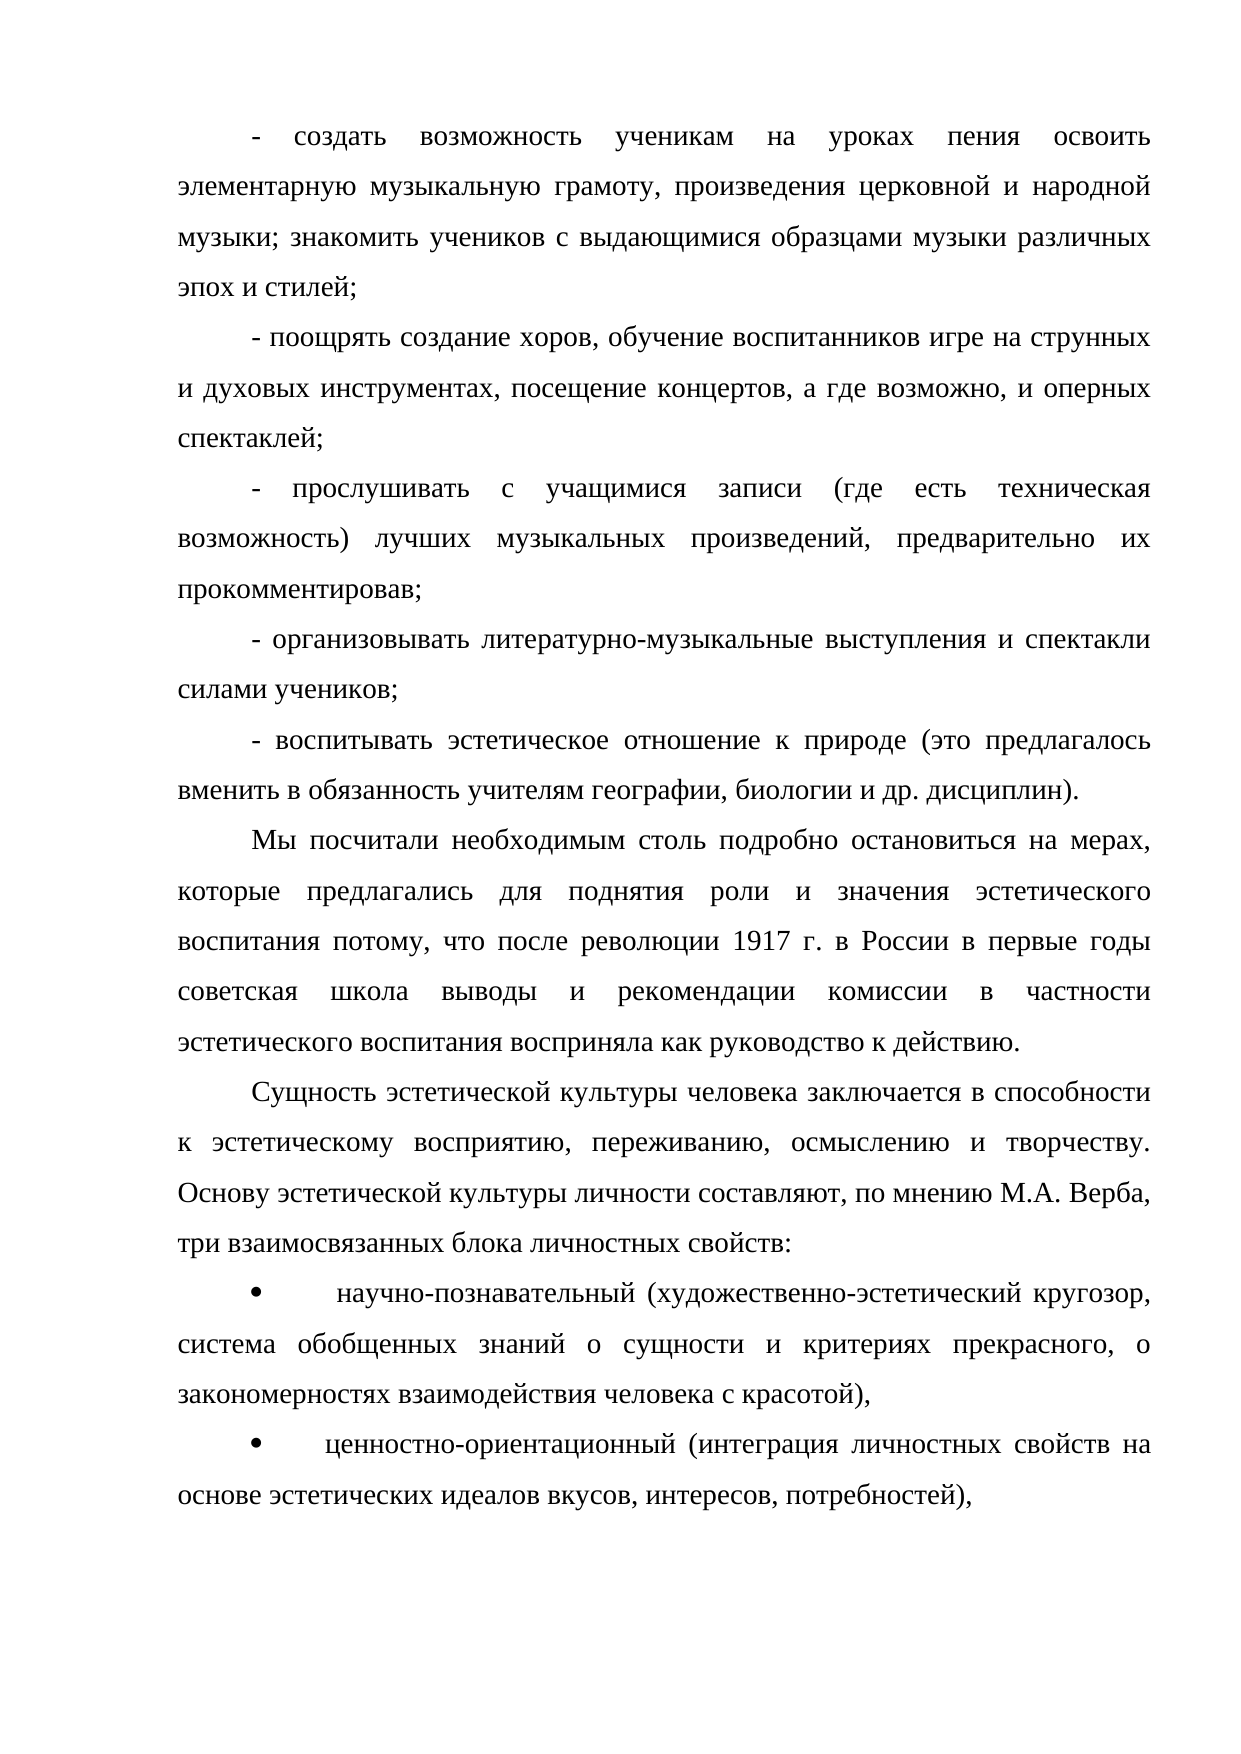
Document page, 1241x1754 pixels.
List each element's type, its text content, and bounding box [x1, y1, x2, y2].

list научно-познавательный (художественно-эстетический кругозор, система обобщенных знаний о сущности и критериях прекрасного, о закономерностях взаимодействия человека с красотой), [177, 1275, 1152, 1409]
text - поощрять создание хоров, обучение воспитанников игре на струнных и духовых инструментах, посещение концертов, а где возможно, и оперных спектаклей; [177, 319, 1152, 453]
text - воспитывать эстетическое отношение к природе (это предлагалось вменить в обязанность учителям географии, биологии и др. дисциплин). [177, 722, 1152, 806]
text - прослушивать с учащимися записи (где есть техническая возможность) лучших музыкальных произведений, предварительно их прокомментировав; [177, 470, 1152, 604]
text Мы посчитали необходимым столь подробно остановиться на мерах, которые предлагались для поднятия роли и значения эстетического воспитания потому, что после революции 1917 г. в России в первые годы советская школа выводы и рекомендации комиссии в частности эстетического воспитания восприняла как руководство к действию. [177, 822, 1152, 1057]
text Сущность эстетической культуры человека заключается в способности к эстетическому восприятию, переживанию, осмыслению и творчеству. Основу эстетической культуры личности составляют, по мнению М.А. Верба, три взаимосвязанных блока личностных свойств: [177, 1074, 1152, 1258]
text - организовывать литературно-музыкальные выступления и спектакли силами учеников; [177, 621, 1152, 705]
text - создать возможность ученикам на уроках пения освоить элементарную музыкальную грамоту, произведения церковной и народной музыки; знакомить учеников с выдающимися образцами музыки различных эпох и стилей; [177, 118, 1152, 303]
list ценностно-ориентационный (интеграция личностных свойств на основе эстетических идеалов вкусов, интересов, потребностей), [177, 1426, 1152, 1510]
